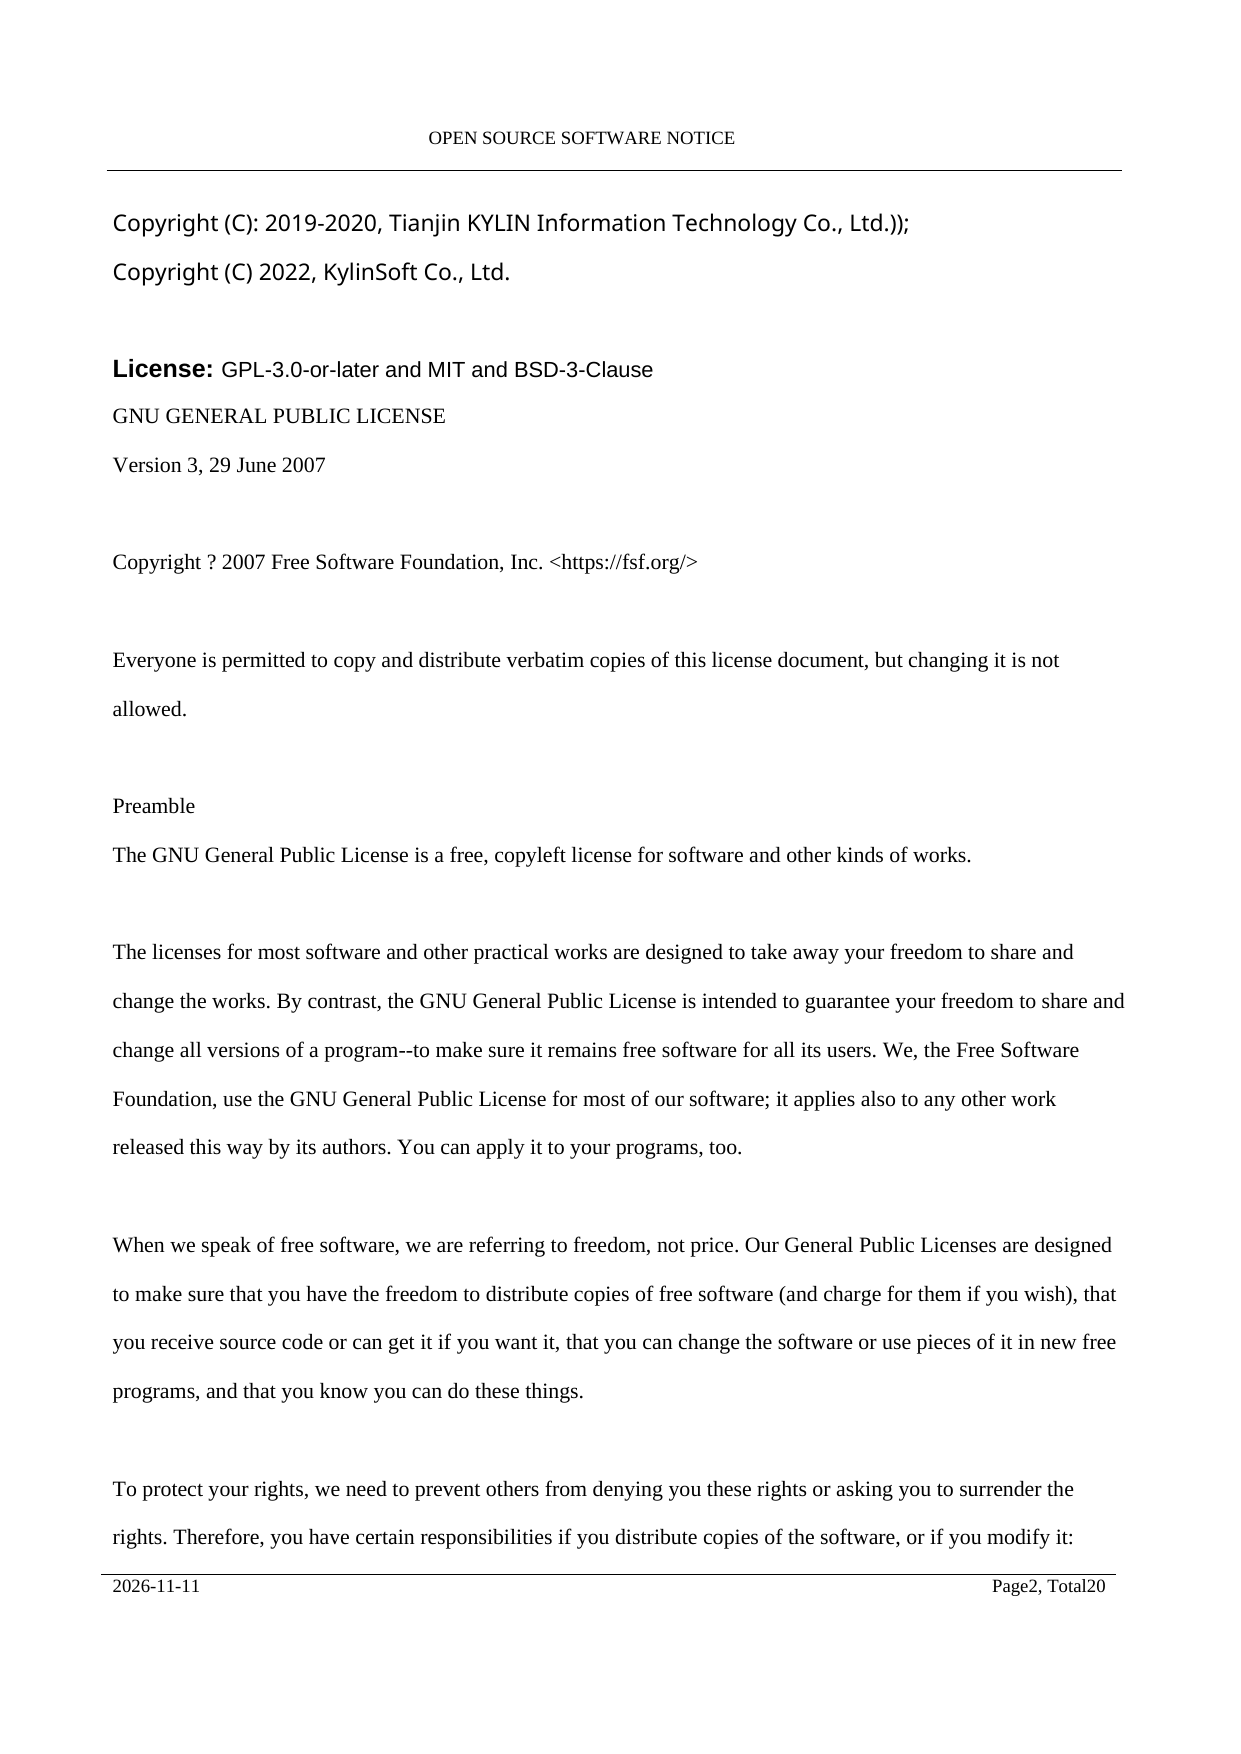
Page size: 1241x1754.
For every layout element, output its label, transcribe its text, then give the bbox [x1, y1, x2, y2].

text License: GPL-3.0-or-later and MIT and BSD-3-Clause [112, 353, 1128, 385]
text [112, 206, 1128, 336]
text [112, 399, 1128, 1553]
